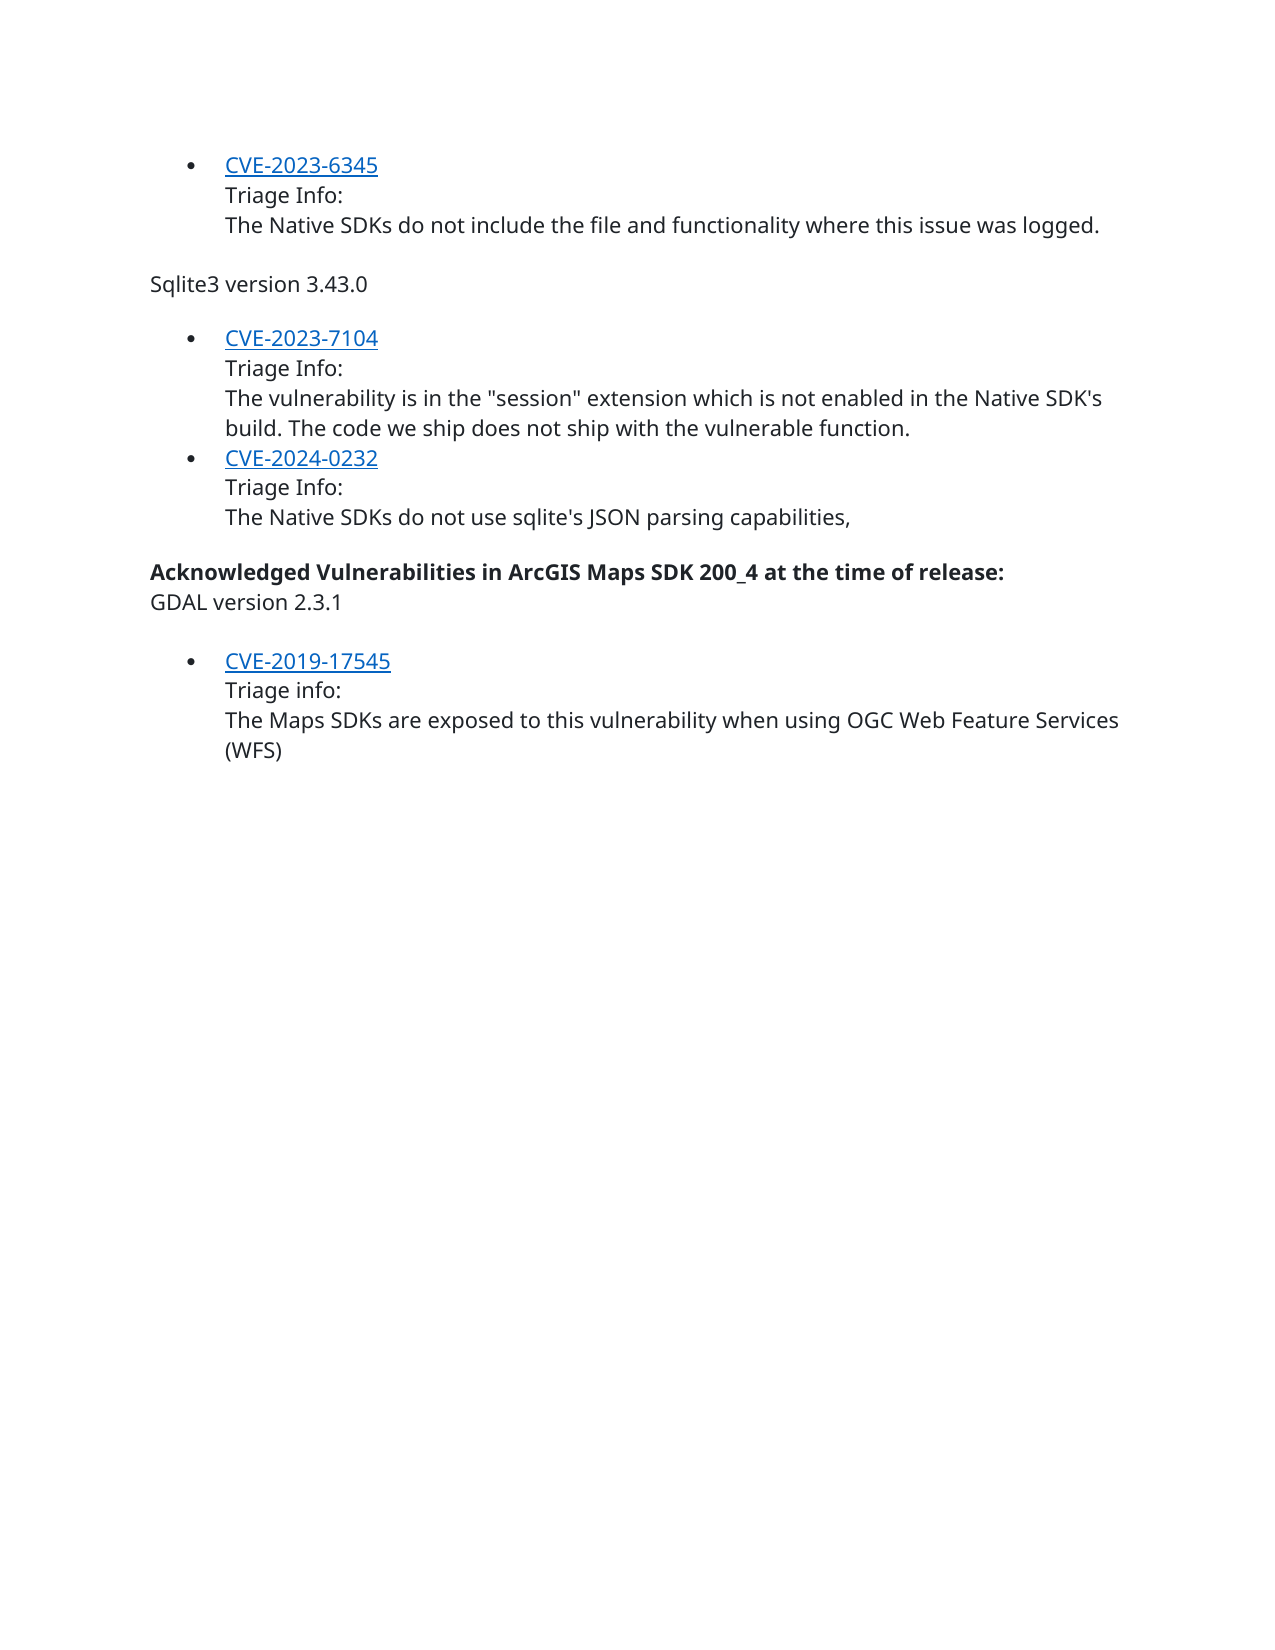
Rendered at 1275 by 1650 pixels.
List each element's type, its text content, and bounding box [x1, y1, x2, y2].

list CVE-2023-7104 Triage Info: The vulnerability is in the "session" extension which is not enabled in the Native SDK's build. The code we ship does not ship with the vulnerable function. [187, 323, 1125, 442]
list CVE-2019-17545 Triage info: The Maps SDKs are exposed to this vulnerability when using OGC Web Feature Services (WFS) [187, 646, 1125, 765]
text Sqlite3 version 3.43.0 [150, 268, 1125, 298]
text Acknowledged Vulnerabilities in ArcGIS Maps SDK 200_4 at the time of release: GDAL version 2.3.1 [150, 557, 1125, 616]
list CVE-2024-0232 Triage Info: The Native SDKs do not use sqlite's JSON parsing capabilities, [187, 442, 1125, 532]
list CVE-2023-6345 Triage Info: The Native SDKs do not include the file and functionality where this issue was logged. [187, 150, 1125, 239]
